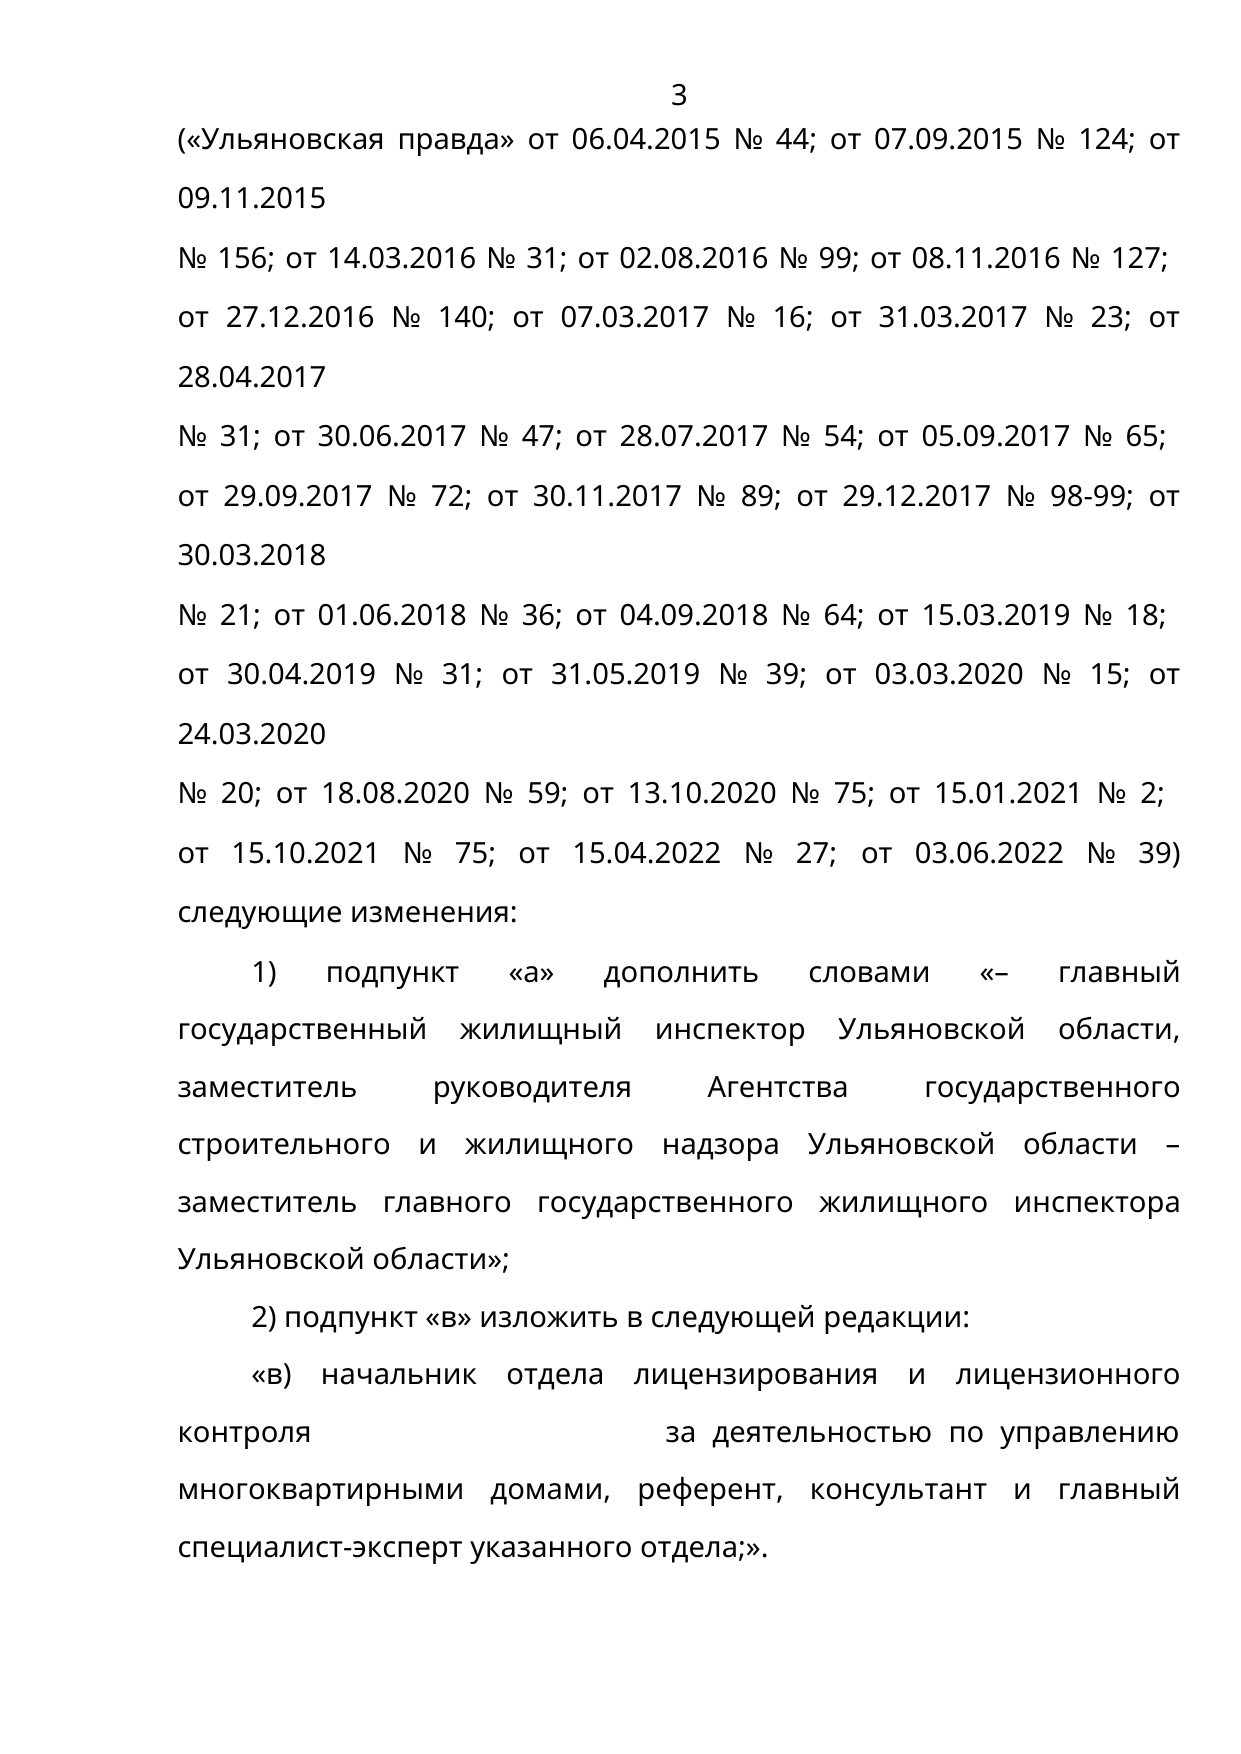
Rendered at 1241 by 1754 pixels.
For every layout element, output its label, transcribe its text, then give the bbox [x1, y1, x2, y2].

text 2) подпункт «в» изложить в следующей редакции: [177, 1296, 1181, 1336]
text 1) подпункт «а» дополнить словами «– главный государственный жилищный инспектор Ульяновской области, заместитель руководителя Агентства государственного строительного и жилищного надзора Ульяновской области – заместитель главного государственного жилищного инспектора Ульяновской области»; [177, 951, 1181, 1278]
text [177, 118, 1181, 931]
text «в) начальник отдела лицензирования и лицензионного контроля за деятельностью по управлению многоквартирными домами, референт, консультант и главный специалист-эксперт указанного отдела;». [177, 1353, 1181, 1566]
